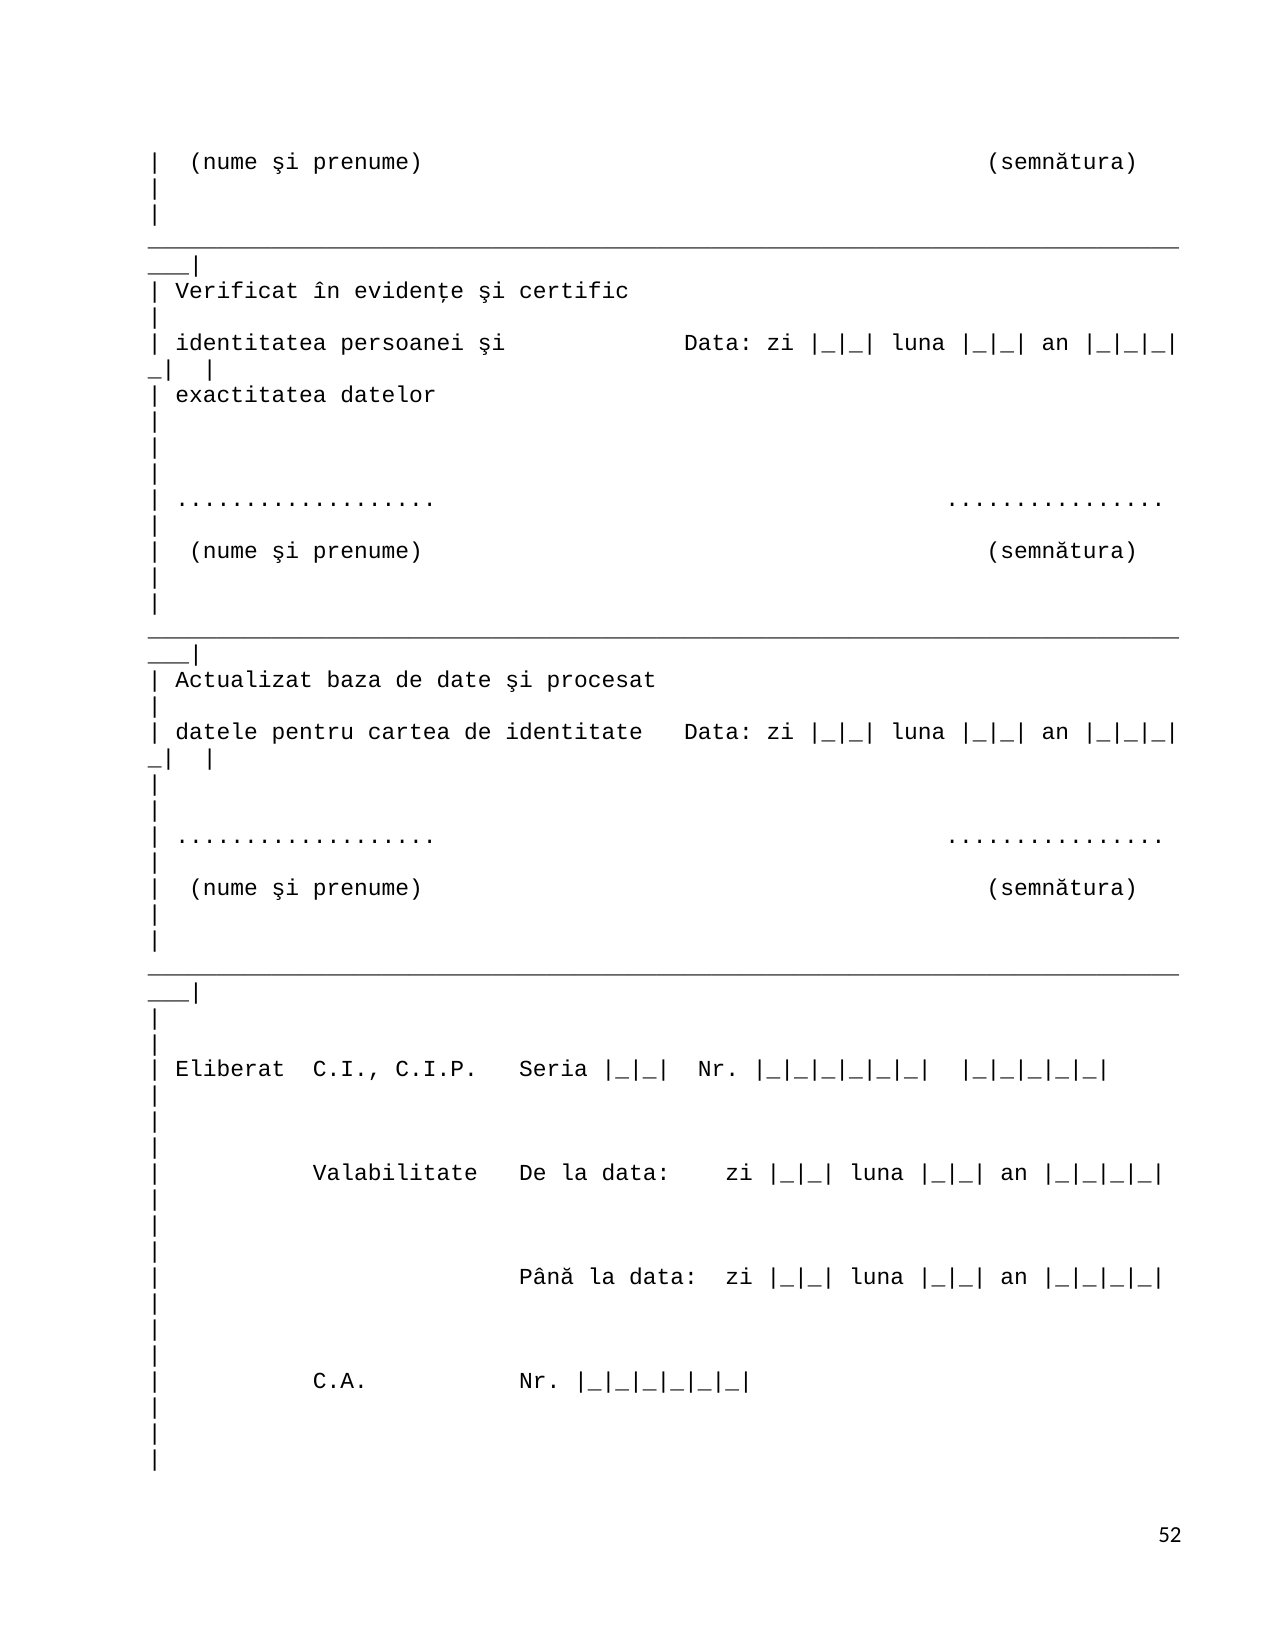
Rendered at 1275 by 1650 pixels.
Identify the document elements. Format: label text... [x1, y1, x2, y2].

text | exactitatea datelor | [148, 383, 1181, 435]
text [148, 202, 1181, 280]
text | Până la data: zi |_|_| luna |_|_| an |_|_|_|_| | [148, 1265, 1181, 1317]
text | (nume şi prenume) (semnătura) | [148, 150, 1181, 202]
text | Valabilitate De la data: zi |_|_| luna |_|_| an |_|_|_|_| | [148, 1162, 1181, 1213]
text | (nume şi prenume) (semnătura) | [148, 876, 1181, 928]
text | Eliberat C.I., C.I.P. Seria |_|_| Nr. |_|_|_|_|_|_| |_|_|_|_|_| | [148, 1058, 1181, 1110]
text | ................... ................ | [148, 487, 1181, 539]
text |______________________________________________________________________________| [148, 591, 1181, 669]
text | | [148, 1421, 1181, 1473]
text | Actualizat baza de date şi procesat | [148, 669, 1181, 721]
text | | [148, 1317, 1181, 1369]
text | | [148, 1110, 1181, 1162]
text | C.A. Nr. |_|_|_|_|_|_| | [148, 1369, 1181, 1421]
text |______________________________________________________________________________| [148, 928, 1181, 1006]
text | | [148, 435, 1181, 487]
text | identitatea persoanei şi Data: zi |_|_| luna |_|_| an |_|_|_|_| | [148, 332, 1181, 383]
text | ................... ................ | [148, 824, 1181, 876]
text | datele pentru cartea de identitate Data: zi |_|_| luna |_|_| an |_|_|_|_| | [148, 721, 1181, 772]
text | | [148, 1213, 1181, 1265]
text | (nume şi prenume) (semnătura) | [148, 539, 1181, 591]
text | | [148, 772, 1181, 824]
text | | [148, 1006, 1181, 1058]
text | Verificat în evidenţe şi certific | [148, 280, 1181, 332]
